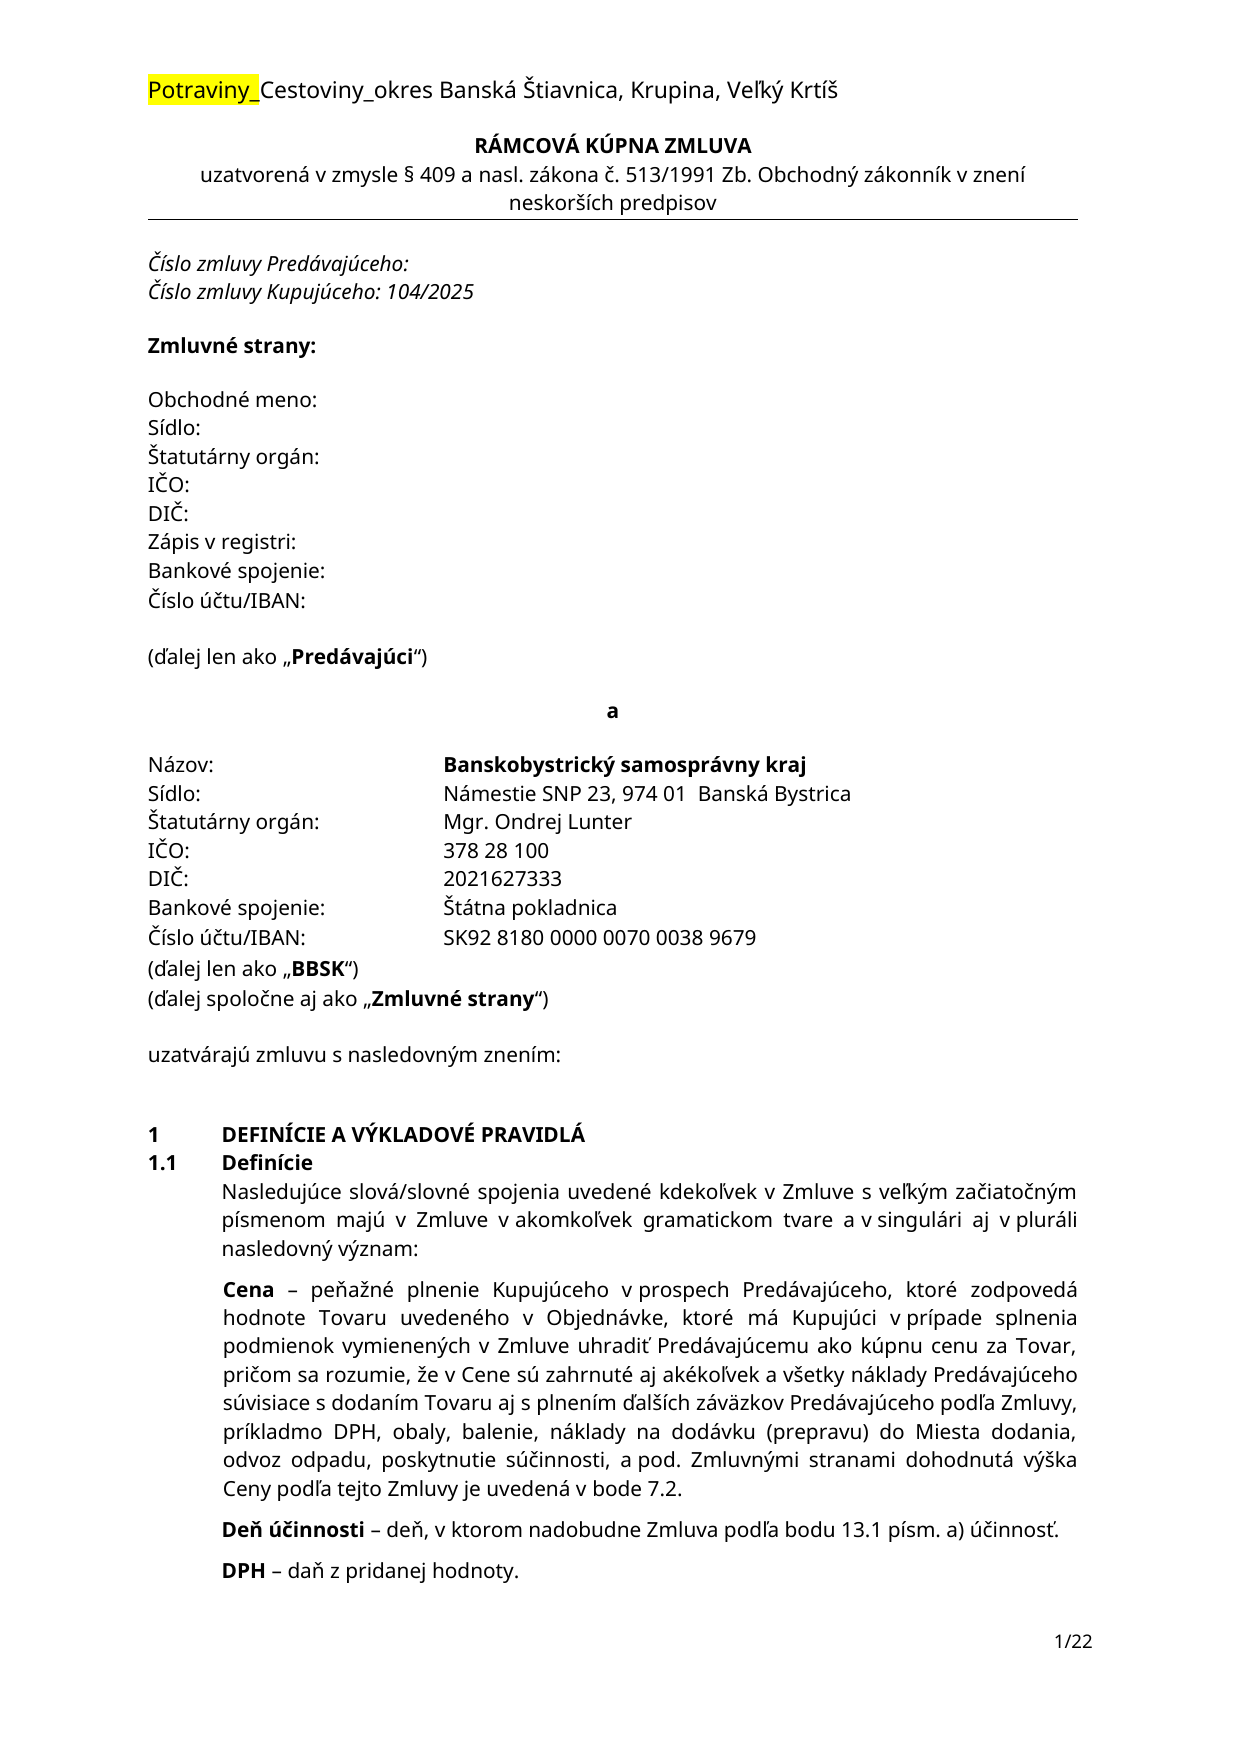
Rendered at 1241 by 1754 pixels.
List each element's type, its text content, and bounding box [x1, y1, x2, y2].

text Zápis v registri: [148, 527, 1078, 556]
text Číslo účtu/IBAN: SK92 8180 0000 0070 0038 9679 [148, 923, 1078, 952]
text Číslo zmluvy Predávajúceho: [148, 249, 1078, 277]
subtitle Sídlo: Námestie SNP 23, 974 01 Banská Bystrica [148, 779, 1078, 807]
text DIČ: [148, 499, 1078, 527]
text Bankové spojenie: [148, 556, 1078, 584]
text Štatutárny orgán: [148, 442, 1078, 470]
list Cena – peňažné plnenie Kupujúceho v prospech Predávajúceho, ktoré zodpovedá hodnote Tovaru uvedeného v Objednávke, ktoré má Kupujúci v prípade splnenia podmienok vymienených v Zmluve uhradiť Predávajúcemu ako kúpnu cenu za Tovar, pričom sa rozumie, že v Cene sú zahrnuté aj akékoľvek a všetky náklady Predávajúceho súvisiace s dodaním Tovaru aj s plnením ďalších záväzkov Predávajúceho podľa Zmluvy, príkladmo DPH, obaly, balenie, náklady na dodávku (prepravu) do Miesta dodania, odvoz odpadu, poskytnutie súčinnosti, a pod. Zmluvnými stranami dohodnutá výška Ceny podľa tejto Zmluvy je uvedená v bode 7.2. [223, 1275, 1078, 1502]
text Sídlo: [148, 413, 1078, 442]
text (ďalej len ako „Predávajúci“) [148, 642, 1078, 671]
text DIČ: 2021627333 [148, 864, 1078, 893]
text uzatvárajú zmluvu s nasledovným znením: [148, 1041, 1078, 1069]
text DPH – daň z pridanej hodnoty. [221, 1556, 1093, 1584]
subtitle Zmluvné strany: [148, 331, 1078, 359]
text (ďalej spoločne aj ako „Zmluvné strany“) [148, 984, 1078, 1013]
subtitle Štatutárny orgán: Mgr. Ondrej Lunter [148, 807, 1078, 836]
text 1.1 Definície [148, 1148, 1078, 1177]
text Nasledujúce slová/slovné spojenia uvedené kdekoľvek v Zmluve s veľkým začiatočným písmenom majú v Zmluve v akomkoľvek gramatickom tvare a v singulári aj v pluráli nasledovný význam: [221, 1177, 1078, 1262]
text (ďalej len ako „BBSK“) [148, 954, 1078, 982]
subtitle a [148, 696, 1078, 725]
text Bankové spojenie: Štátna pokladnica [148, 893, 1078, 921]
text Číslo účtu/IBAN: [148, 586, 1078, 615]
text Deň účinnosti – deň, v ktorom nadobudne Zmluva podľa bodu 13.1 písm. a) účinnosť. [221, 1515, 1093, 1543]
subtitle Názov: Banskobystrický samosprávny kraj [148, 750, 1078, 779]
subtitle RÁMCOVÁ kúpna zmluva [148, 131, 1078, 160]
text 1 Definície a výkladové pravidlá [148, 1120, 1078, 1148]
text Číslo zmluvy Kupujúceho: 104/2025 [148, 277, 1078, 306]
subtitle IČO: 378 28 100 [148, 836, 1078, 864]
text uzatvorená v zmysle § 409 a nasl. zákona č. 513/1991 Zb. Obchodný zákonník v znení neskorších predpisov [148, 160, 1078, 219]
subtitle Obchodné meno: [148, 385, 1078, 413]
text IČO: [148, 470, 1078, 499]
